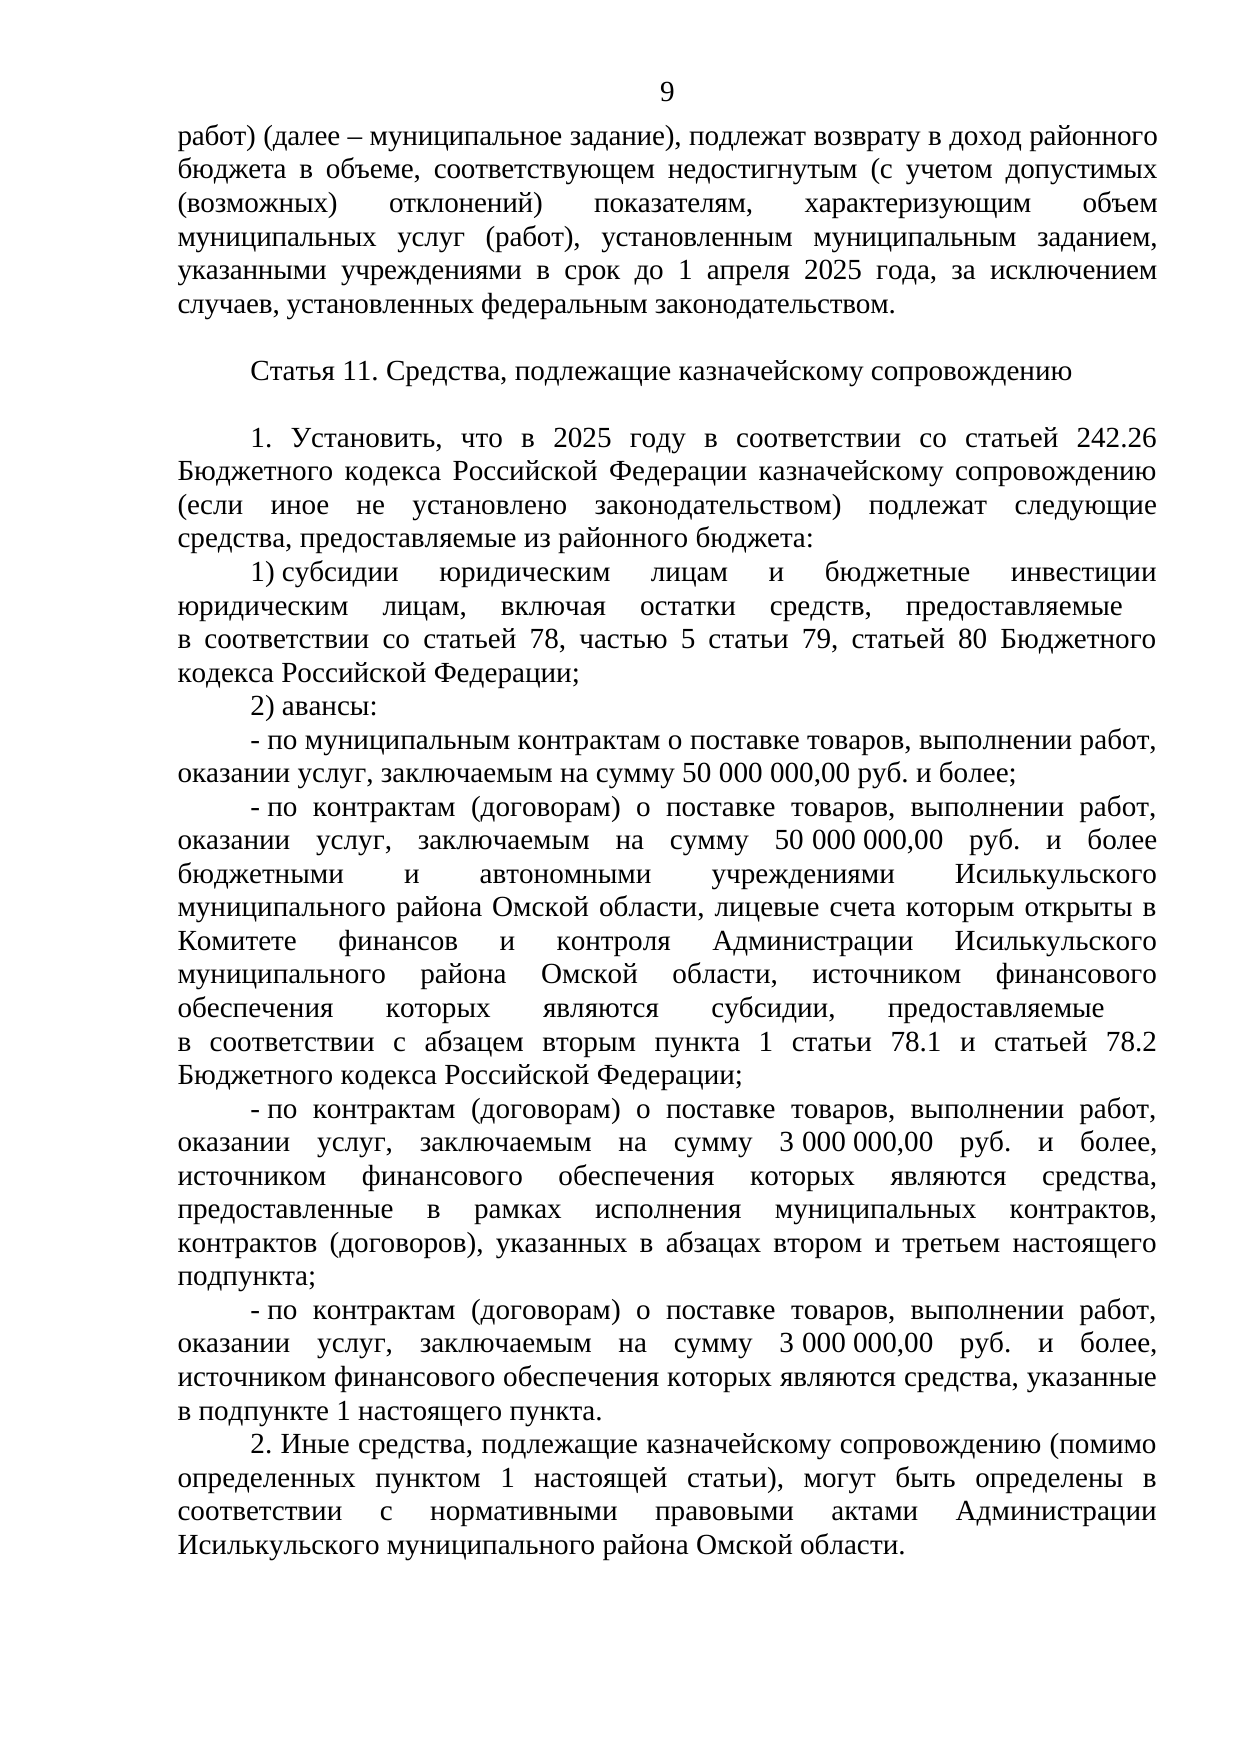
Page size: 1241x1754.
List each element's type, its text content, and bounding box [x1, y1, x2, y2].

text 1) субсидии юридическим лицам и бюджетные инвестиции юридическим лицам, включая остатки средств, предоставляемые в соответствии со статьей 78, частью 5 статьи 79, статьей 80 Бюджетного кодекса Российской Федерации; [177, 554, 1157, 688]
text - по контрактам (договорам) о поставке товаров, выполнении работ, оказании услуг, заключаемым на сумму 3 000 000,00 руб. и более, источником финансового обеспечения которых являются средства, указанные в подпункте 1 настоящего пункта. [177, 1292, 1157, 1426]
text Статья 11. Средства, подлежащие казначейскому сопровождению [177, 353, 1157, 386]
text 2. Иные средства, подлежащие казначейскому сопровождению (помимо определенных пунктом 1 настоящей статьи), могут быть определены в соответствии с нормативными правовыми актами Администрации Исилькульского муниципального района Омской области. [177, 1426, 1157, 1560]
text - по контрактам (договорам) о поставке товаров, выполнении работ, оказании услуг, заключаемым на сумму 3 000 000,00 руб. и более, источником финансового обеспечения которых являются средства, предоставленные в рамках исполнения муниципальных контрактов, контрактов (договоров), указанных в абзацах втором и третьем настоящего подпункта; [177, 1091, 1157, 1292]
text 2) авансы: [177, 688, 1157, 722]
text - по муниципальным контрактам о поставке товаров, выполнении работ, оказании услуг, заключаемым на сумму 50 000 000,00 руб. и более; [177, 722, 1157, 789]
text - по контрактам (договорам) о поставке товаров, выполнении работ, оказании услуг, заключаемым на сумму 50 000 000,00 руб. и более бюджетными и автономными учреждениями Исилькульского муниципального района Омской области, лицевые счета которым открыты в Комитете финансов и контроля Администрации Исилькульского муниципального района Омской области, источником финансового обеспечения которых являются субсидии, предоставляемые в соответствии с абзацем вторым пункта 1 статьи 78.1 и статьей 78.2 Бюджетного кодекса Российской Федерации; [177, 789, 1157, 1091]
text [177, 118, 1157, 319]
text 1. Установить, что в 2025 году в соответствии со статьей 242.26 Бюджетного кодекса Российской Федерации казначейскому сопровождению (если иное не установлено законодательством) подлежат следующие средства, предоставляемые из районного бюджета: [177, 420, 1157, 554]
